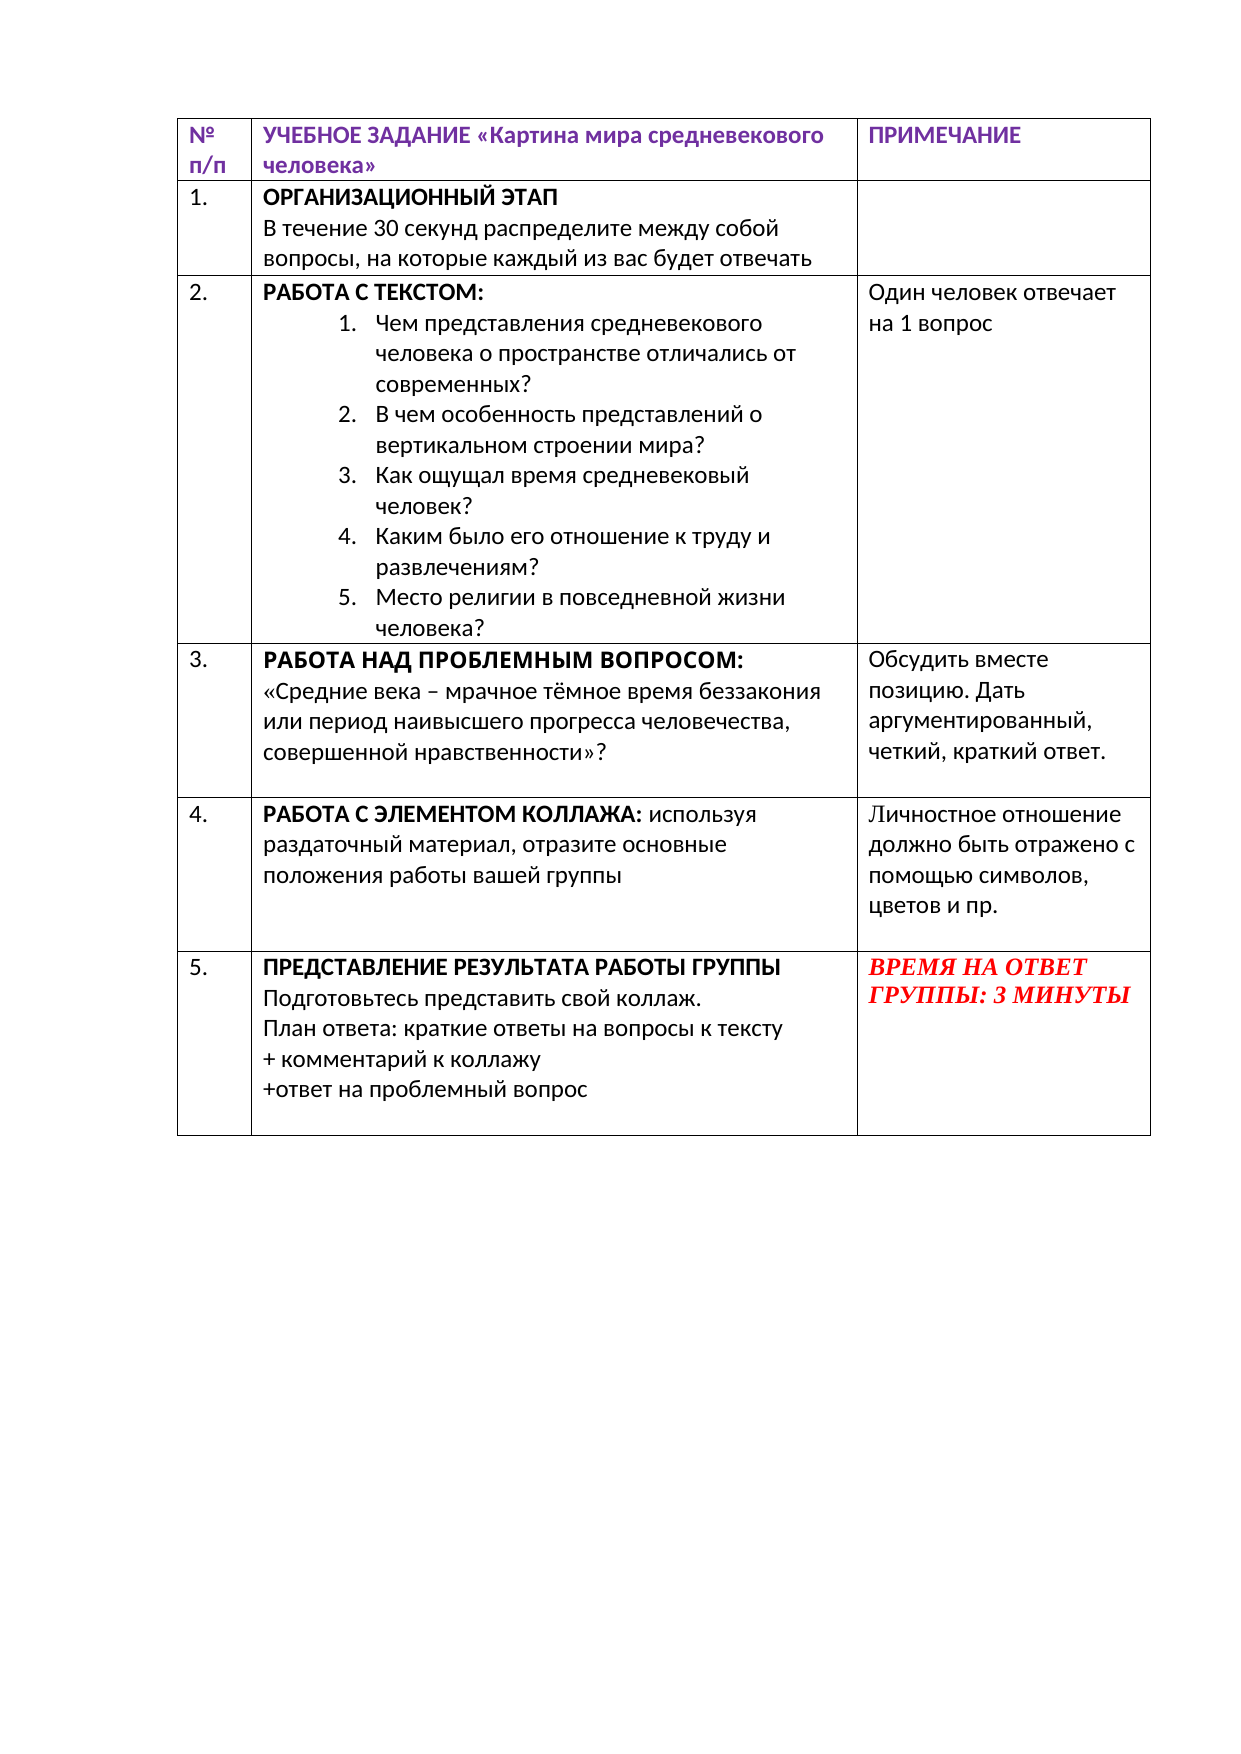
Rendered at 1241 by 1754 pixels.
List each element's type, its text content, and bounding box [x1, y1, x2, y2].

table_cell 3. [178, 644, 251, 797]
table_cell РАБОТА С ЭЛЕМЕНТОМ КОЛЛАЖА: используя раздаточный материал, отразите основные положения работы вашей группы [252, 798, 857, 951]
table_cell РАБОТА С ТЕКСТОМ: Чем представления средневекового человека о пространстве отличались от современных? В чем особенность представлений о вертикальном строении мира? Как ощущал время средневековый человек? Каким было его отношение к труду и развлечениям? Место религии в повседневной жизни человека? [252, 276, 857, 642]
table_cell 5. [178, 952, 251, 1135]
table_header ПРИМЕЧАНИЕ [858, 119, 1150, 180]
table_cell Личностное отношение должно быть отражено с помощью символов, цветов и пр. [858, 798, 1150, 951]
table_cell ПРЕДСТАВЛЕНИЕ РЕЗУЛЬТАТА РАБОТЫ ГРУППЫ Подготовьтесь представить свой коллаж. План ответа: краткие ответы на вопросы к тексту + комментарий к коллажу +ответ на проблемный вопрос [252, 952, 857, 1135]
table_cell 4. [178, 798, 251, 951]
table_cell 2. [178, 276, 251, 642]
table_header УЧЕБНОЕ ЗАДАНИЕ «Картина мира средневекового человека» [252, 119, 857, 180]
table_cell РАБОТА НАД ПРОБЛЕМНЫМ ВОПРОСОМ: «Средние века – мрачное тёмное время беззакония или период наивысшего прогресса человечества, совершенной нравственности»? [252, 644, 857, 797]
table_header № п/п [178, 119, 251, 180]
table_cell ВРЕМЯ НА ОТВЕТ ГРУППЫ: 3 МИНУТЫ [858, 952, 1150, 1135]
table_cell Один человек отвечает на 1 вопрос [858, 276, 1150, 642]
table_cell 1. [178, 181, 251, 275]
table_cell Обсудить вместе позицию. Дать аргументированный, четкий, краткий ответ. [858, 644, 1150, 797]
table_cell ОРГАНИЗАЦИОННЫЙ ЭТАП В течение 30 секунд распределите между собой вопросы, на которые каждый из вас будет отвечать [252, 181, 857, 275]
table_cell [858, 181, 1150, 275]
